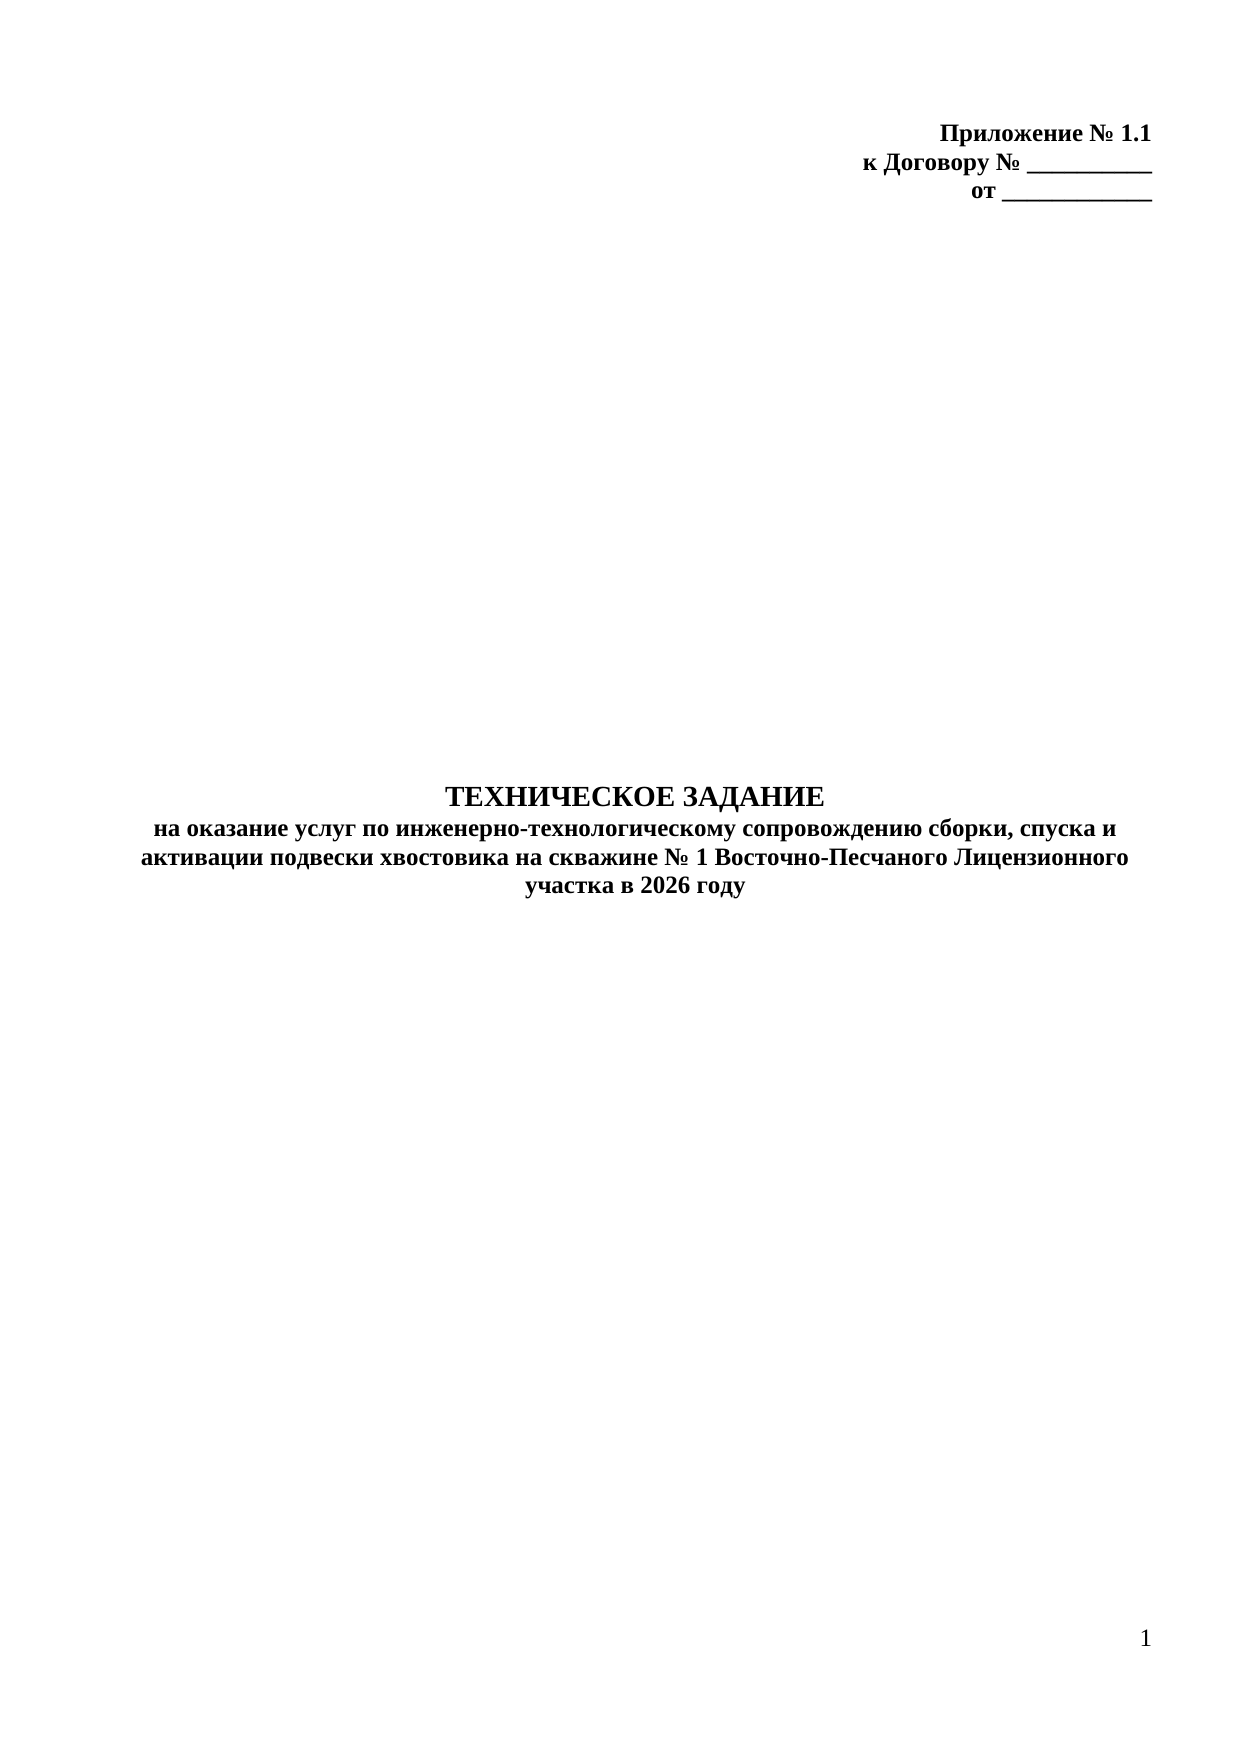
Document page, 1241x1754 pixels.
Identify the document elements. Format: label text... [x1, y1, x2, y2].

text ТЕХНИЧЕСКОЕ ЗАДАНИЕ [118, 779, 1152, 813]
text от ____________ [118, 176, 1152, 204]
text к Договору № __________ [118, 147, 1152, 176]
text Приложение № 1.1 [118, 118, 1152, 147]
text на оказание услуг по инженерно-технологическому сопровождению сборки, спуска и активации подвески хвостовика на скважине № 1 Восточно-Песчаного Лицензионного участка в 2026 году [118, 813, 1152, 899]
